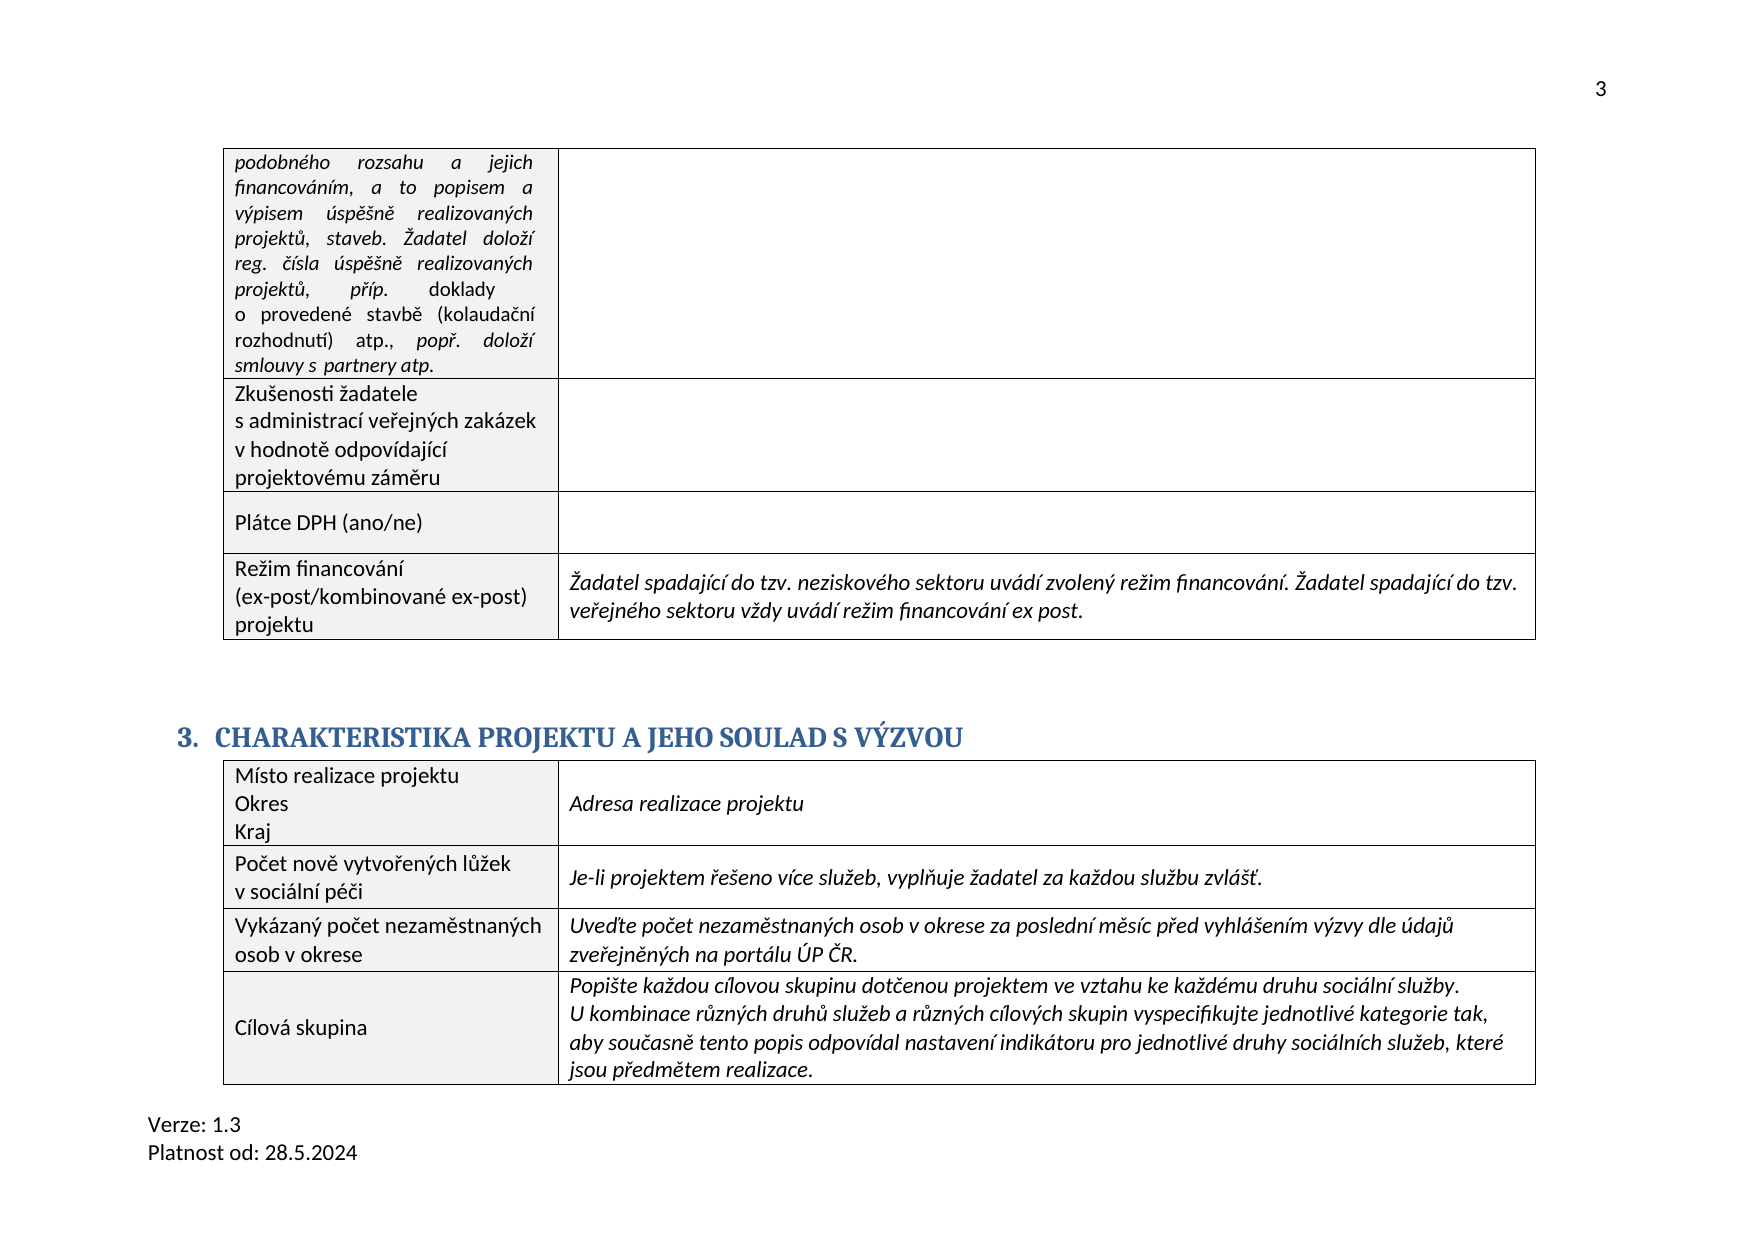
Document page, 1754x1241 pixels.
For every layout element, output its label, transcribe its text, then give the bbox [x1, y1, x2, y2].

table_cell [559, 379, 1535, 491]
table_cell Vykázaný počet nezaměstnaných osob v okrese [224, 909, 558, 971]
subtitle Charakteristika projektu a jeho soulad s VÝZVOU [177, 722, 1606, 755]
table_cell Cílová skupina [224, 972, 558, 1084]
table_cell [559, 492, 1535, 553]
table_cell Popište každou cílovou skupinu dotčenou projektem ve vztahu ke každému druhu sociální služby. U kombinace různých druhů služeb a různých cílových skupin vyspecifikujte jednotlivé kategorie tak, aby současně tento popis odpovídal nastavení indikátoru pro jednotlivé druhy sociálních služeb, které jsou předmětem realizace. [559, 972, 1535, 1084]
table_cell Počet nově vytvořených lůžek v sociální péči [224, 846, 558, 908]
table_cell Zkušenosti žadatele s řízením investičních projektů (pokud nemá, jak bude řešeno) Žadatel prokazuje zkušenosti s investičními/neinvestičními akcemi podobného rozsahu a jejich financováním, a to popisem a výpisem úspěšně realizovaných projektů, staveb. Žadatel doloží reg. čísla úspěšně realizovaných projektů, příp. doklady o provedené stavbě (kolaudační rozhodnutí) atp., popř. doloží smlouvy s partnery atp. [224, 149, 558, 378]
table_cell Je-li projektem řešeno více služeb, vyplňuje žadatel za každou službu zvlášť. [559, 846, 1535, 908]
table_header Adresa realizace projektu [559, 761, 1535, 845]
table_cell Žadatel spadající do tzv. neziskového sektoru uvádí zvolený režim financování. Žadatel spadající do tzv. veřejného sektoru vždy uvádí režim financování ex post. [559, 554, 1535, 638]
table_cell Režim financování (ex-post/kombinované ex-post) projektu [224, 554, 558, 638]
table_cell Uveďte počet nezaměstnaných osob v okrese za poslední měsíc před vyhlášením výzvy dle údajů zveřejněných na portálu ÚP ČR. [559, 909, 1535, 971]
table_cell [559, 149, 1535, 378]
table_cell Plátce DPH (ano/ne) [224, 492, 558, 553]
table_cell Zkušenosti žadatele s administrací veřejných zakázek v hodnotě odpovídající projektovému záměru [224, 379, 558, 491]
table_header Místo realizace projektu Okres Kraj [224, 761, 558, 845]
